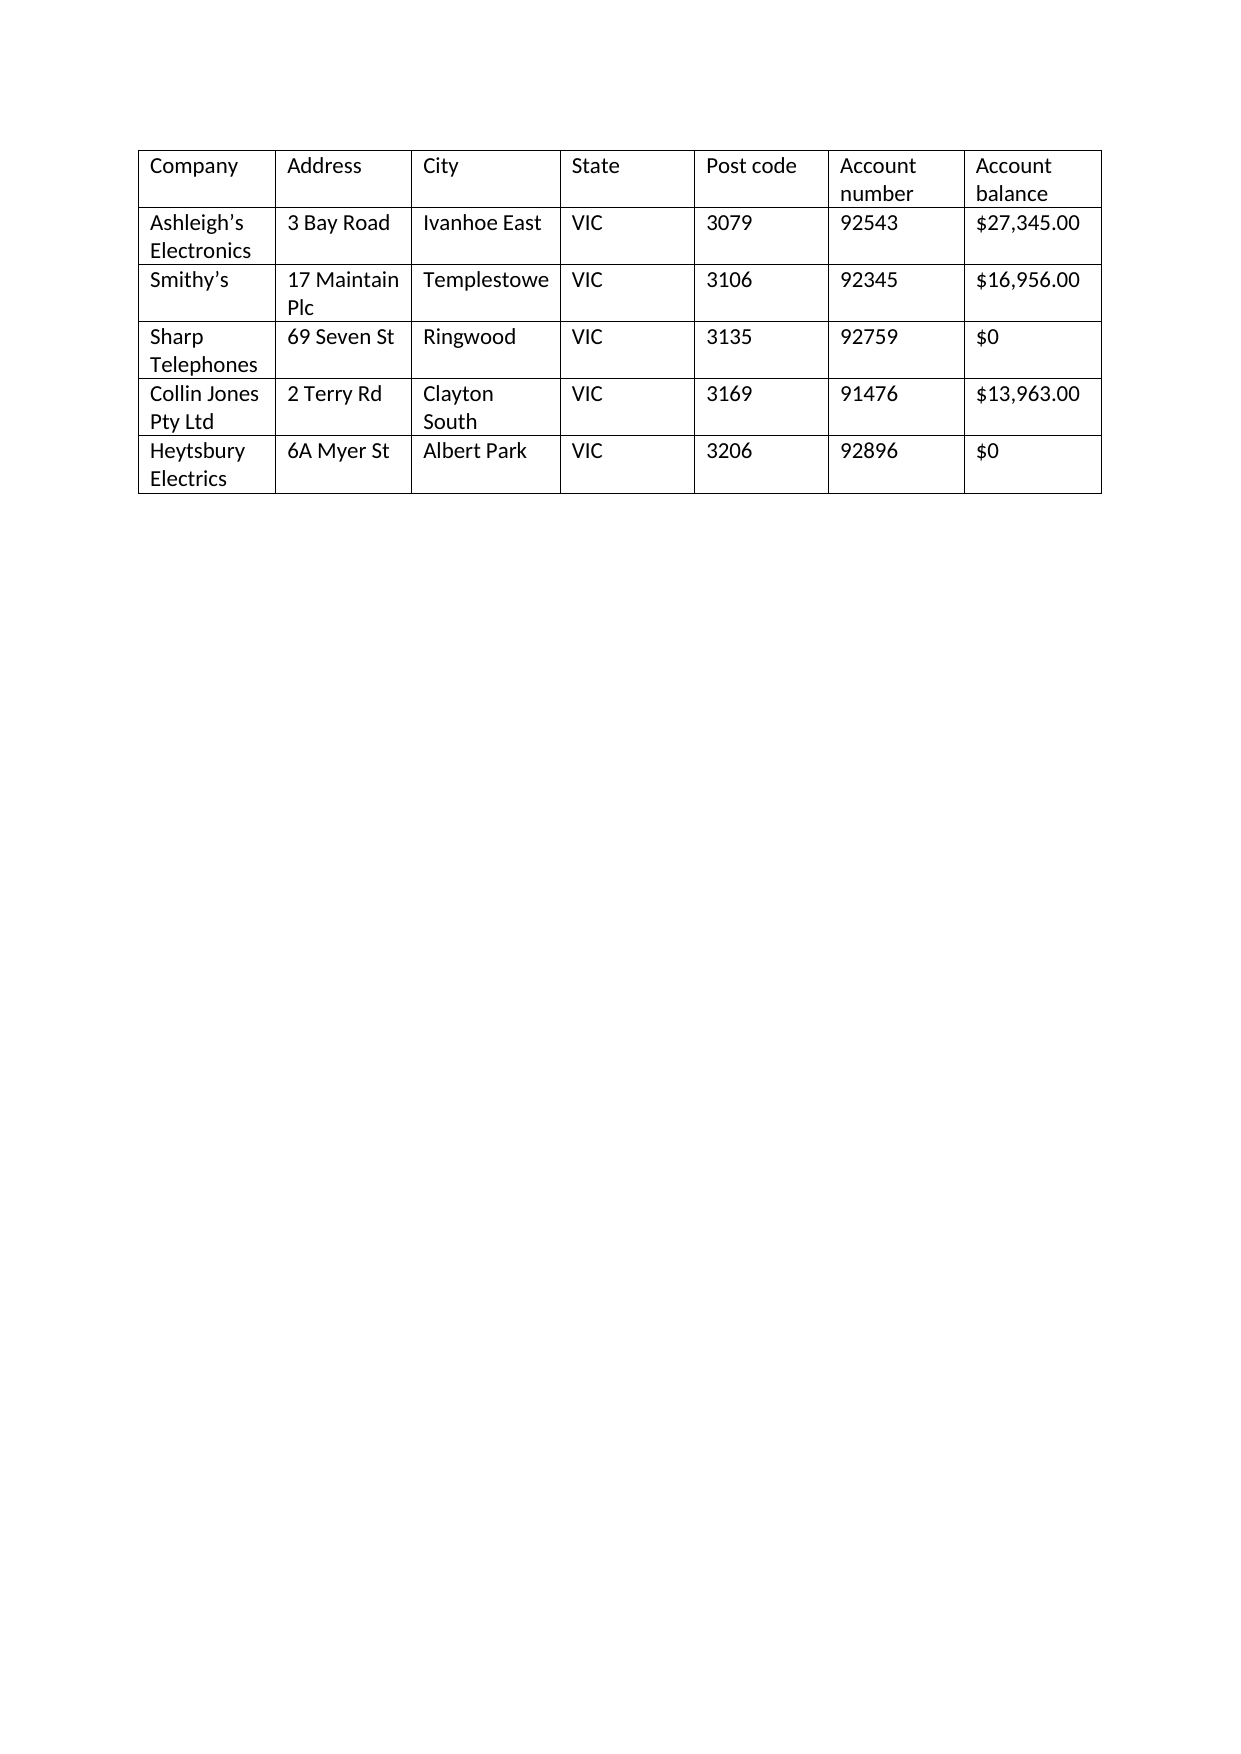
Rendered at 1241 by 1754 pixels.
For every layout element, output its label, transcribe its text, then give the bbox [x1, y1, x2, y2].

table_cell VIC [561, 208, 694, 264]
table_cell 92896 [829, 436, 964, 492]
table_cell 69 Seven St [276, 322, 411, 378]
table_cell $16,956.00 [965, 265, 1101, 321]
table_header Company [139, 151, 275, 207]
table_cell Templestowe [412, 265, 560, 321]
table_cell VIC [561, 265, 694, 321]
table_header Account balance [965, 151, 1101, 207]
table_cell 3106 [695, 265, 828, 321]
table_header Address [276, 151, 411, 207]
table_cell $13,963.00 [965, 379, 1101, 435]
table_cell 91476 [829, 379, 964, 435]
table_cell 92543 [829, 208, 964, 264]
table_cell 3169 [695, 379, 828, 435]
table_cell 3 Bay Road [276, 208, 411, 264]
table_cell 3135 [695, 322, 828, 378]
table_cell 6A Myer St [276, 436, 411, 492]
table_cell VIC [561, 322, 694, 378]
table_cell 92345 [829, 265, 964, 321]
table_cell Ringwood [412, 322, 560, 378]
table_cell Collin Jones Pty Ltd [139, 379, 275, 435]
table_cell Albert Park [412, 436, 560, 492]
table_header Post code [695, 151, 828, 207]
table_cell 3079 [695, 208, 828, 264]
table_header Account number [829, 151, 964, 207]
table_cell 2 Terry Rd [276, 379, 411, 435]
table_cell 92759 [829, 322, 964, 378]
table_cell 17 Maintain Plc [276, 265, 411, 321]
table_cell $0 [965, 322, 1101, 378]
table_header City [412, 151, 560, 207]
table_cell Heytsbury Electrics [139, 436, 275, 492]
table_cell Clayton South [412, 379, 560, 435]
table_cell Smithy’s [139, 265, 275, 321]
table_cell Ashleigh’s Electronics [139, 208, 275, 264]
table_cell VIC [561, 379, 694, 435]
table_cell $27,345.00 [965, 208, 1101, 264]
table_cell Sharp Telephones [139, 322, 275, 378]
table_header State [561, 151, 694, 207]
table_cell $0 [965, 436, 1101, 492]
table_cell VIC [561, 436, 694, 492]
table_cell Ivanhoe East [412, 208, 560, 264]
table_cell 3206 [695, 436, 828, 492]
